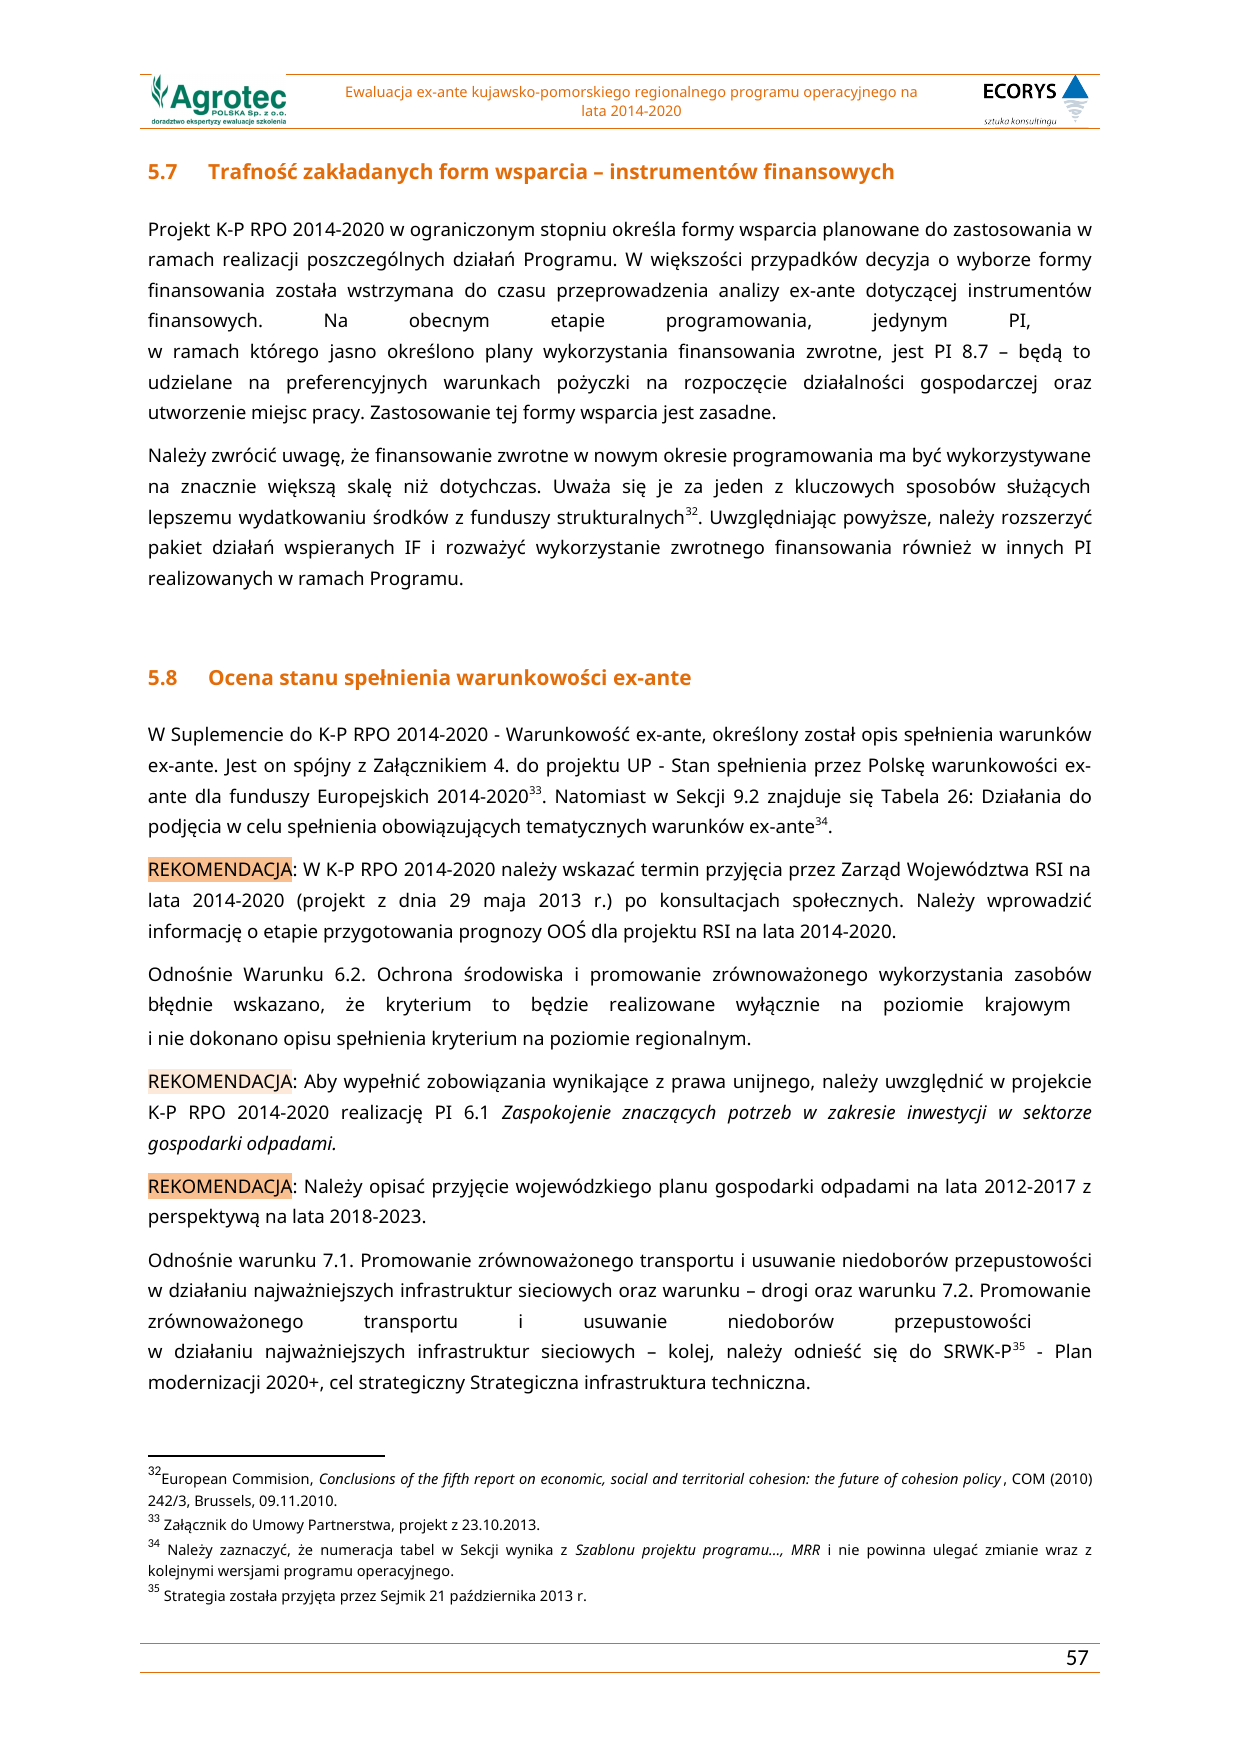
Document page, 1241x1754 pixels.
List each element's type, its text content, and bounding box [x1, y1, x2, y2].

subtitle Ocena stanu spełnienia warunkowości ex-ante [148, 663, 1093, 691]
text Projekt K-P RPO 2014-2020 w ograniczonym stopniu określa formy wsparcia planowane do zastosowania w ramach realizacji poszczególnych działań Programu. W większości przypadków decyzja o wyborze formy finansowania została wstrzymana do czasu przeprowadzenia analizy ex-ante dotyczącej instrumentów finansowych. Na obecnym etapie programowania, jedynym PI, w ramach którego jasno określono plany wykorzystania finansowania zwrotne, jest PI 8.7 – będą to udzielane na preferencyjnych warunkach pożyczki na rozpoczęcie działalności gospodarczej oraz utworzenie miejsc pracy. Zastosowanie tej formy wsparcia jest zasadne. [148, 216, 1093, 425]
picture [984, 74, 1089, 128]
subtitle Trafność zakładanych form wsparcia – instrumentów finansowych [148, 157, 1093, 185]
text Odnośnie warunku 7.1. Promowanie zrównoważonego transportu i usuwanie niedoborów przepustowości w działaniu najważniejszych infrastruktur sieciowych oraz warunku – drogi oraz warunku 7.2. Promowanie zrównoważonego transportu i usuwanie niedoborów przepustowości w działaniu najważniejszych infrastruktur sieciowych – kolej, należy odnieść się do SRWK-P - Plan modernizacji 2020+, cel strategiczny Strategiczna infrastruktura techniczna. [148, 1247, 1093, 1395]
text Odnośnie Warunku 6.2. Ochrona środowiska i promowanie zrównoważonego wykorzystania zasobów błędnie wskazano, że kryterium to będzie realizowane wyłącznie na poziomie krajowym i nie dokonano opisu spełnienia kryterium na poziomie regionalnym. [148, 961, 1093, 1051]
text REKOMENDACJA: Należy opisać przyjęcie wojewódzkiego planu gospodarki odpadami na lata 2012-2017 z perspektywą na lata 2018-2023. [148, 1173, 1093, 1229]
text REKOMENDACJA: W K-P RPO 2014-2020 należy wskazać termin przyjęcia przez Zarząd Województwa RSI na lata 2014-2020 (projekt z dnia 29 maja 2013 r.) po konsultacjach społecznych. Należy wprowadzić informację o etapie przygotowania prognozy OOŚ dla projektu RSI na lata 2014-2020. [148, 857, 1093, 943]
text REKOMENDACJA: Aby wypełnić zobowiązania wynikające z prawa unijnego, należy uwzględnić w projekcie K-P RPO 2014-2020 realizację PI 6.1 Zaspokojenie znaczących potrzeb w zakresie inwestycji w sektorze gospodarki odpadami. [148, 1069, 1093, 1156]
text W Suplemencie do K-P RPO 2014-2020 - Warunkowość ex-ante, określony został opis spełnienia warunków ex-ante. Jest on spójny z Załącznikiem 4. do projektu UP - Stan spełnienia przez Polskę warunkowości ex-ante dla funduszy Europejskich 2014-2020. Natomiast w Sekcji 9.2 znajduje się Tabela 26: Działania do podjęcia w celu spełnienia obowiązujących tematycznych warunków ex-ante. [148, 722, 1093, 839]
text Należy zwrócić uwagę, że finansowanie zwrotne w nowym okresie programowania ma być wykorzystywane na znacznie większą skalę niż dotychczas. Uważa się je za jeden z kluczowych sposobów służących lepszemu wydatkowaniu środków z funduszy strukturalnych. Uwzględniając powyższe, należy rozszerzyć pakiet działań wspieranych IF i rozważyć wykorzystanie zwrotnego finansowania również w innych PI realizowanych w ramach Programu. [148, 443, 1093, 591]
picture [151, 74, 286, 125]
